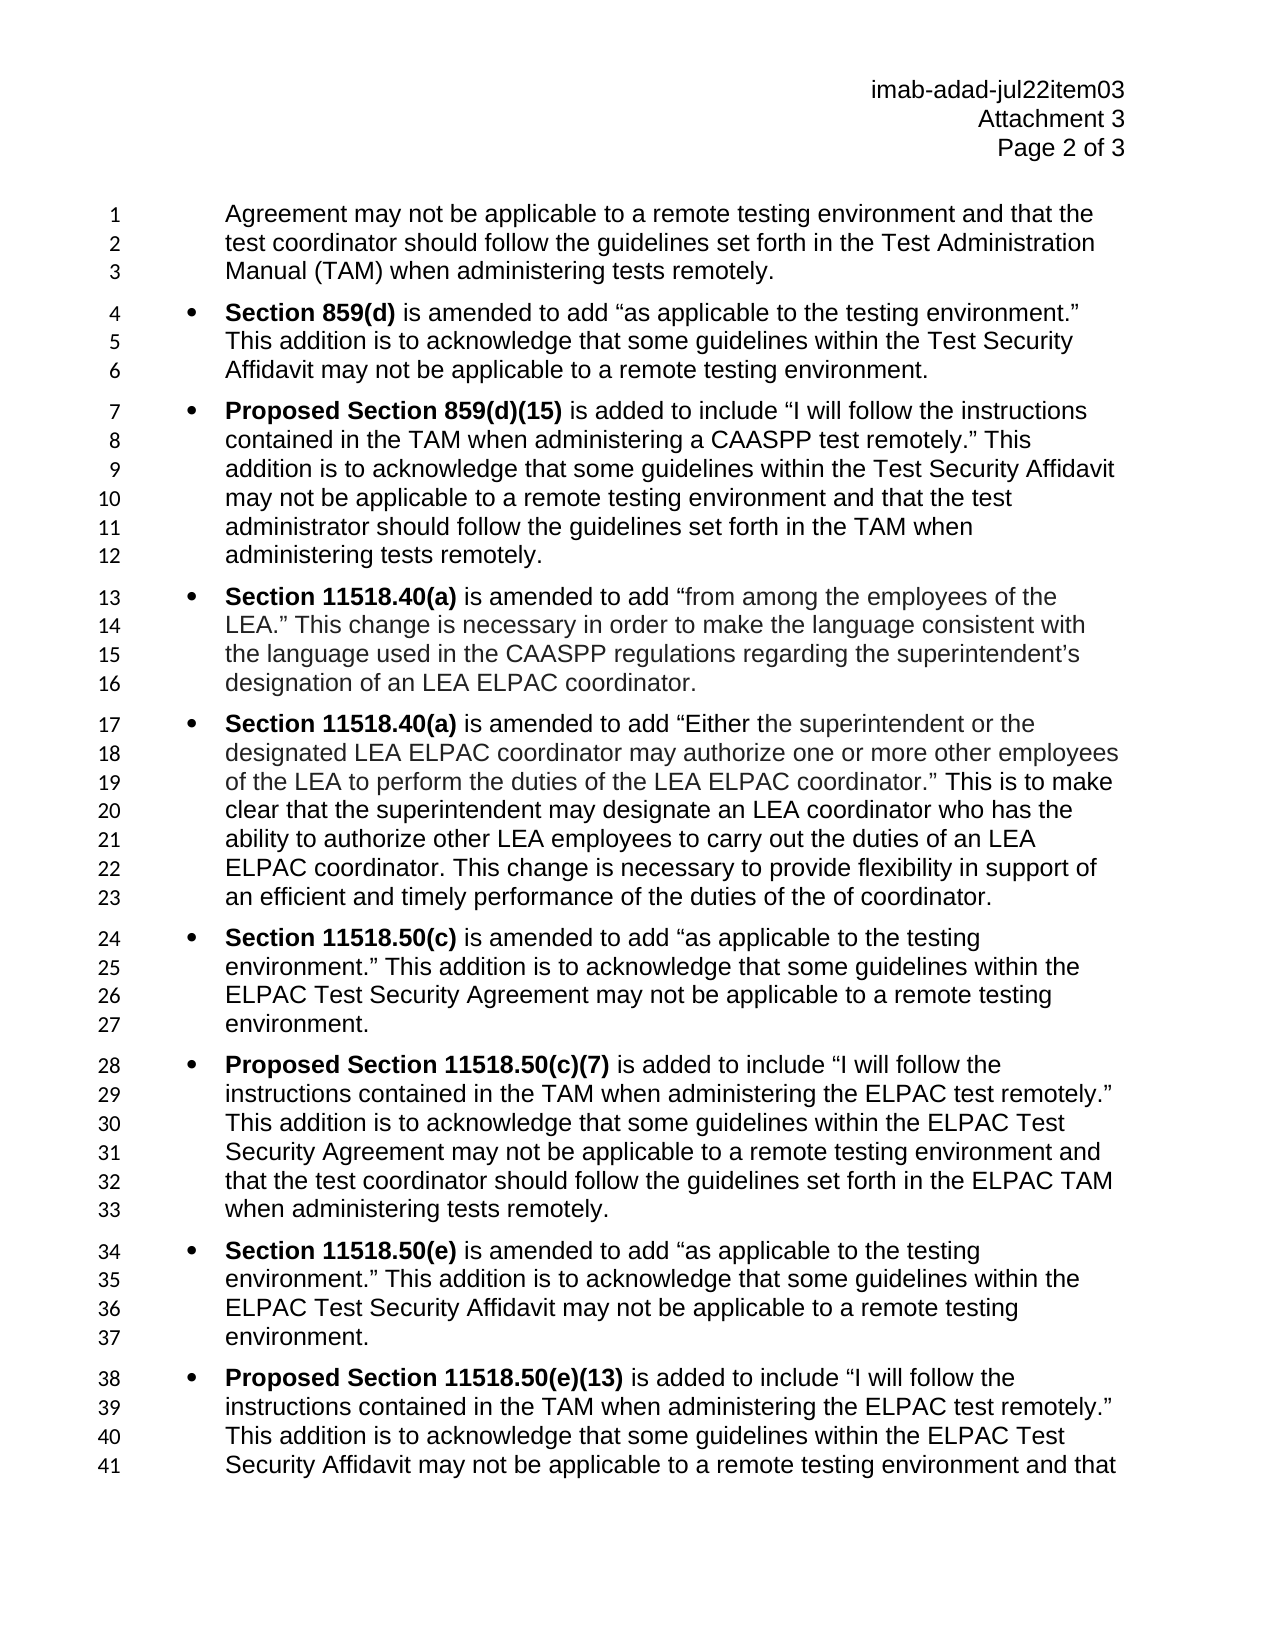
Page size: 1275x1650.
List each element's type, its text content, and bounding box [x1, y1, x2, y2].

list Section 11518.50(c) is amended to add “as applicable to the testing environment.” This addition is to acknowledge that some guidelines within the ELPAC Test Security Agreement may not be applicable to a remote testing environment. [187, 923, 1125, 1038]
list Section 11518.50(e) is amended to add “as applicable to the testing environment.” This addition is to acknowledge that some guidelines within the ELPAC Test Security Affidavit may not be applicable to a remote testing environment. [187, 1236, 1125, 1351]
list Section 11518.40(a) is amended to add “Either the superintendent or the designated LEA ELPAC coordinator may authorize one or more other employees of the LEA to perform the duties of the LEA ELPAC coordinator.” This is to make clear that the superintendent may designate an LEA coordinator who has the ability to authorize other LEA employees to carry out the duties of an LEA ELPAC coordinator. This change is necessary to provide flexibility in support of an efficient and timely performance of the duties of the of coordinator. [187, 709, 1125, 910]
list Proposed Section 11518.50(c)(7) is added to include “I will follow the instructions contained in the TAM when administering the ELPAC test remotely.” This addition is to acknowledge that some guidelines within the ELPAC Test Security Agreement may not be applicable to a remote testing environment and that the test coordinator should follow the guidelines set forth in the ELPAC TAM when administering tests remotely. [187, 1051, 1125, 1223]
list Proposed Section 859(d)(15) is added to include “I will follow the instructions contained in the TAM when administering a CAASPP test remotely.” This addition is to acknowledge that some guidelines within the Test Security Affidavit may not be applicable to a remote testing environment and that the test administrator should follow the guidelines set forth in the TAM when administering tests remotely. [187, 396, 1125, 569]
list Section 11518.40(a) is amended to add “from among the employees of the LEA.” This change is necessary in order to make the language consistent with the language used in the CAASPP regulations regarding the superintendent’s designation of an LEA ELPAC coordinator. [187, 581, 1125, 697]
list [187, 1363, 1125, 1478]
list Section 859(d) is amended to add “as applicable to the testing environment.” This addition is to acknowledge that some guidelines within the Test Security Affidavit may not be applicable to a remote testing environment. [187, 297, 1125, 384]
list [187, 199, 1125, 285]
